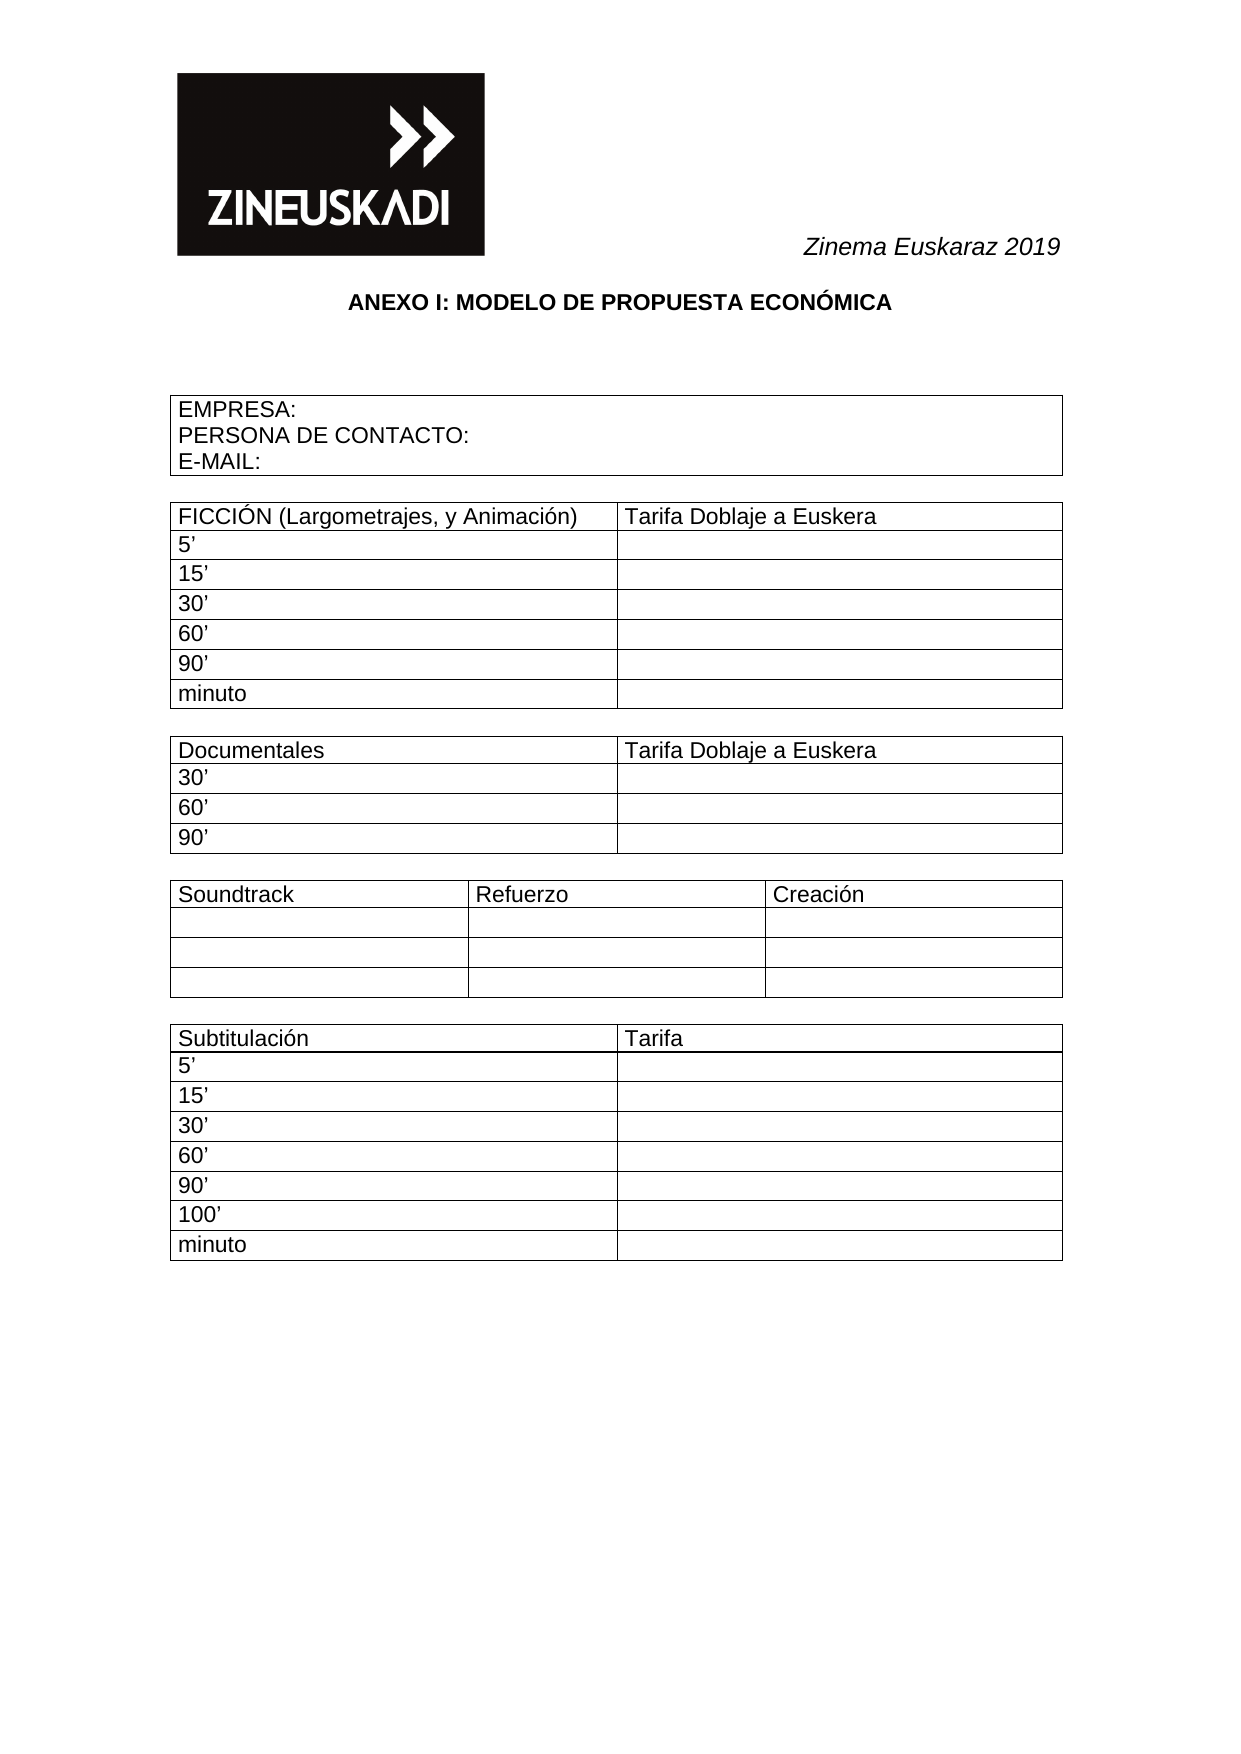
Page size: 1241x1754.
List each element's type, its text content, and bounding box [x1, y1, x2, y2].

table_cell 30’ [171, 764, 617, 793]
table_cell 30’ [171, 1112, 617, 1141]
table_cell 90’ [171, 650, 617, 678]
table_header FICCIÓN (Largometrajes, y Animación) [171, 503, 617, 529]
table_cell [618, 560, 1062, 589]
table_cell minuto [171, 680, 617, 708]
table_cell 5’ [171, 531, 617, 559]
table_cell [766, 938, 1062, 967]
table_cell [618, 590, 1062, 619]
table_cell minuto [171, 1231, 617, 1260]
table_cell [618, 1201, 1062, 1230]
table_header Tarifa Doblaje a Euskera [618, 737, 1062, 763]
table_cell [618, 1082, 1062, 1111]
table_cell [618, 680, 1062, 708]
table_cell [171, 968, 468, 997]
table_cell [618, 531, 1062, 559]
table_cell [618, 764, 1062, 793]
table_cell [618, 1142, 1062, 1171]
table_cell [618, 620, 1062, 649]
table_header Subtitulación [171, 1025, 617, 1051]
table_cell [618, 794, 1062, 823]
table_cell [618, 650, 1062, 678]
table_header Documentales [171, 737, 617, 763]
table_cell [618, 1172, 1062, 1200]
table_cell 100’ [171, 1201, 617, 1230]
table_header Soundtrack [171, 881, 468, 907]
table_cell [618, 1053, 1062, 1081]
table_cell [618, 1112, 1062, 1141]
table_cell [469, 968, 765, 997]
table_cell 30’ [171, 590, 617, 619]
table_cell [171, 938, 468, 967]
text ANEXO I: MODELO DE PROPUESTA ECONÓMICA [177, 289, 1063, 316]
table_header Refuerzo [469, 881, 765, 907]
table_cell 15’ [171, 1082, 617, 1111]
table_cell 90’ [171, 824, 617, 852]
table_cell [469, 908, 765, 937]
table_cell 5’ [171, 1053, 617, 1081]
table_header Tarifa [618, 1025, 1062, 1051]
table_cell [469, 938, 765, 967]
table_cell 60’ [171, 620, 617, 649]
table_cell [618, 824, 1062, 852]
table_cell 15’ [171, 560, 617, 589]
table_cell 60’ [171, 794, 617, 823]
table_cell [618, 1231, 1062, 1260]
table_header EMPRESA: PERSONA DE CONTACTO: E-MAIL: [171, 396, 1062, 475]
table_cell [171, 908, 468, 937]
table_cell [766, 908, 1062, 937]
picture [177, 73, 485, 256]
table_cell 90’ [171, 1172, 617, 1200]
table_cell [766, 968, 1062, 997]
table_cell 60’ [171, 1142, 617, 1171]
table_header Tarifa Doblaje a Euskera [618, 503, 1062, 529]
table_header Creación [766, 881, 1062, 907]
